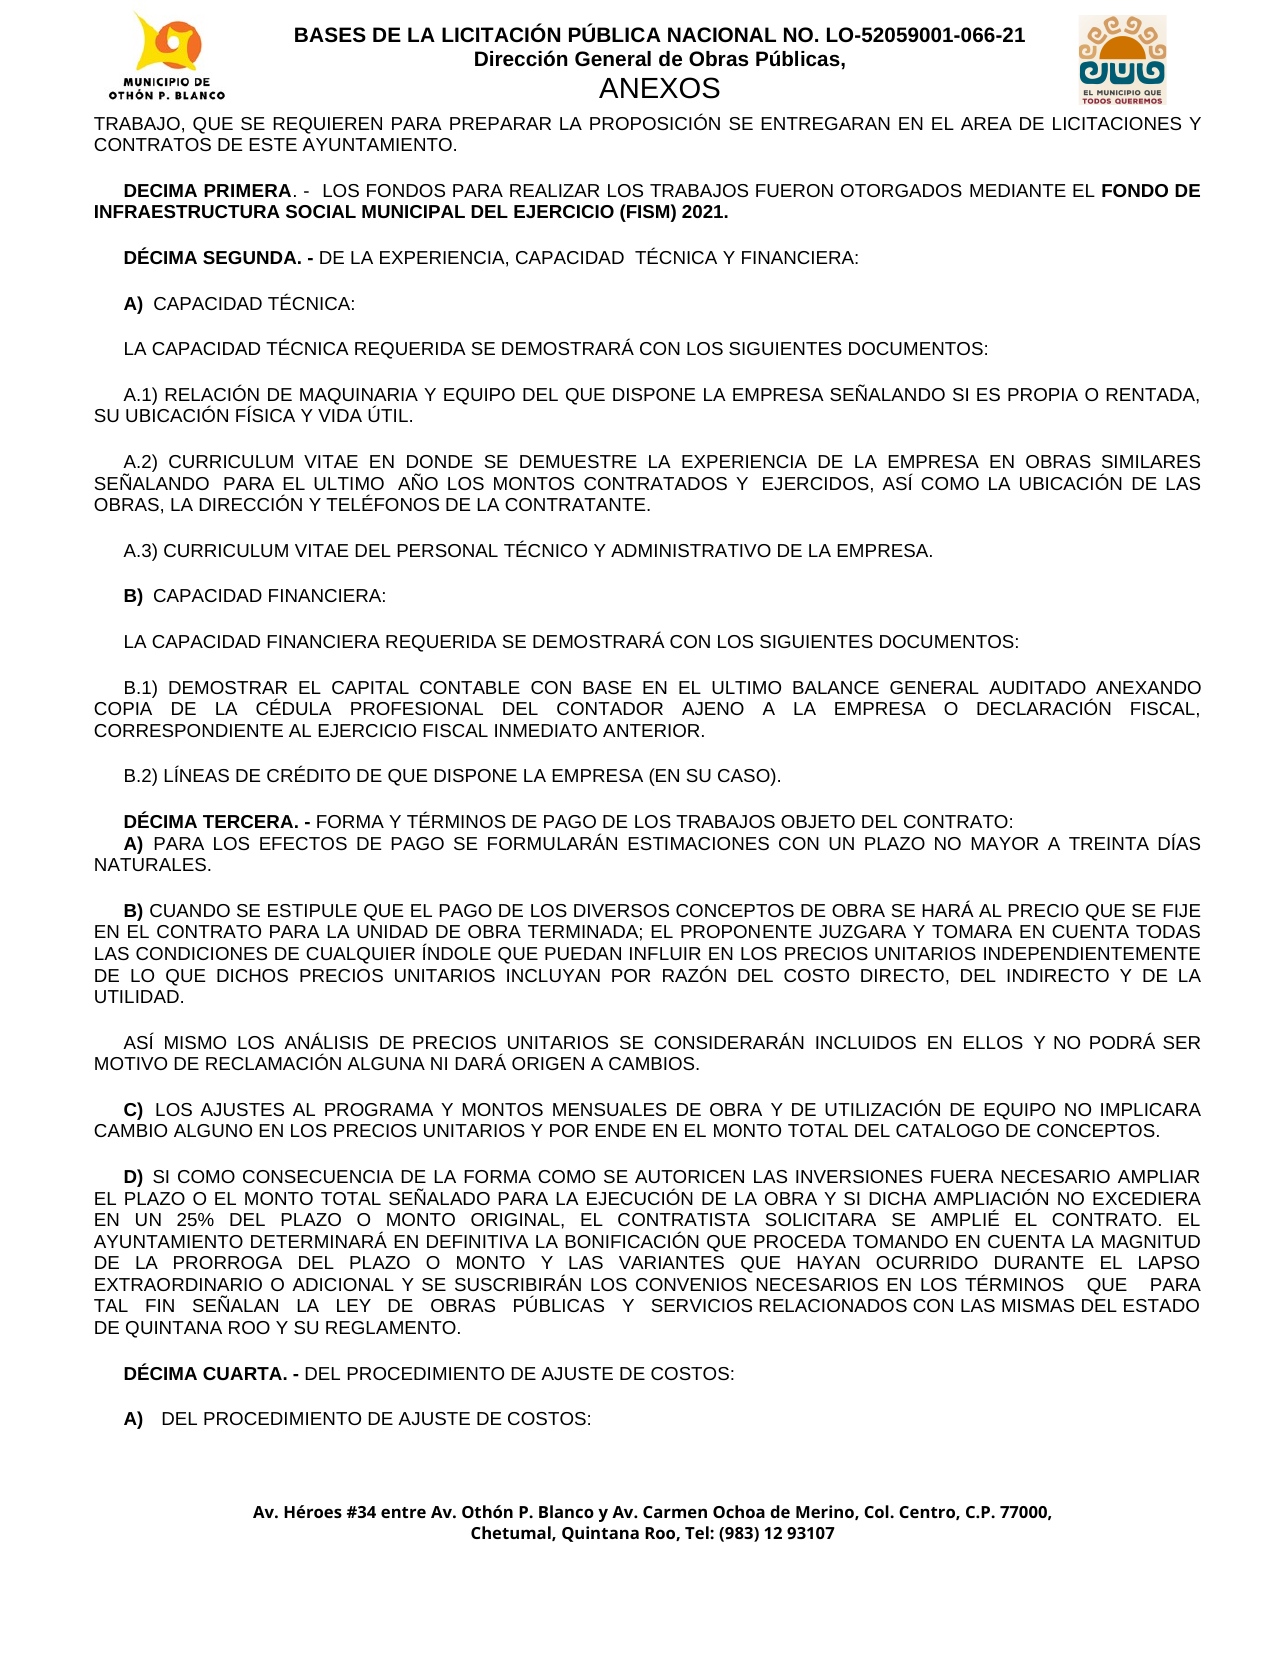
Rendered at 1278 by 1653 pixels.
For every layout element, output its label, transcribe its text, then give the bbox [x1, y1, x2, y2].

text D) SI COMO CONSECUENCIA DE LA FORMA COMO SE AUTORICEN LAS INVERSIONES FUERA NECESARIO AMPLIAR EL PLAZO O EL MONTO TOTAL SEÑALADO PARA LA EJECUCIÓN DE LA OBRA Y SI DICHA AMPLIACIÓN NO EXCEDIERA EN UN 25% DEL PLAZO O MONTO ORIGINAL, EL CONTRATISTA SOLICITARA SE AMPLIÉ EL CONTRATO. EL AYUNTAMIENTO DETERMINARÁ EN DEFINITIVA LA BONIFICACIÓN QUE PROCEDA TOMANDO EN CUENTA LA MAGNITUD DE LA PRORROGA DEL PLAZO O MONTO Y LAS VARIANTES QUE HAYAN OCURRIDO DURANTE EL LAPSO EXTRAORDINARIO O ADICIONAL Y SE SUSCRIBIRÁN LOS CONVENIOS NECESARIOS EN LOS TÉRMINOS QUE PARA TAL FIN SEÑALAN LA LEY DE OBRAS PÚBLICAS Y SERVICIOS RELACIONADOS CON LAS MISMAS DEL ESTADO DE QUINTANA ROO Y SU REGLAMENTO. [94, 1166, 1201, 1338]
text A.1) RELACIÓN DE MAQUINARIA Y EQUIPO DEL QUE DISPONE LA EMPRESA SEÑALANDO SI ES PROPIA O RENTADA, SU UBICACIÓN FÍSICA Y VIDA ÚTIL. [94, 384, 1201, 427]
picture [104, 0, 237, 112]
text C) LOS AJUSTES AL PROGRAMA Y MONTOS MENSUALES DE OBRA Y DE UTILIZACIÓN DE EQUIPO NO IMPLICARA CAMBIO ALGUNO EN LOS PRECIOS UNITARIOS Y POR ENDE EN EL MONTO TOTAL DEL CATALOGO DE CONCEPTOS. [94, 1099, 1201, 1142]
text DÉCIMA CUARTA. - DEL PROCEDIMIENTO DE AJUSTE DE COSTOS: [94, 1362, 1201, 1384]
text A) PARA LOS EFECTOS DE PAGO SE FORMULARÁN ESTIMACIONES CON UN PLAZO NO MAYOR A TREINTA DÍAS NATURALES. [94, 832, 1201, 876]
text DÉCIMA SEGUNDA. - DE LA EXPERIENCIA, CAPACIDAD TÉCNICA Y FINANCIERA: [94, 247, 1201, 268]
text B.1) DEMOSTRAR EL CAPITAL CONTABLE CON BASE EN EL ULTIMO BALANCE GENERAL AUDITADO ANEXANDO COPIA DE LA CÉDULA PROFESIONAL DEL CONTADOR AJENO A LA EMPRESA O DECLARACIÓN FISCAL, CORRESPONDIENTE AL EJERCICIO FISCAL INMEDIATO ANTERIOR. [94, 677, 1201, 741]
text LA CAPACIDAD FINANCIERA REQUERIDA SE DEMOSTRARÁ CON LOS SIGUIENTES DOCUMENTOS: [94, 631, 1201, 652]
text A) DEL PROCEDIMIENTO DE AJUSTE DE COSTOS: [94, 1408, 1201, 1430]
text DÉCIMA TERCERA. - FORMA Y TÉRMINOS DE PAGO DE LOS TRABAJOS OBJETO DEL CONTRATO: [94, 811, 1201, 832]
text B) CAPACIDAD FINANCIERA: [94, 585, 1201, 607]
text A.2) CURRICULUM VITAE EN DONDE SE DEMUESTRE LA EXPERIENCIA DE LA EMPRESA EN OBRAS SIMILARES SEÑALANDO PARA EL ULTIMO AÑO LOS MONTOS CONTRATADOS Y EJERCIDOS, ASÍ COMO LA UBICACIÓN DE LAS OBRAS, LA DIRECCIÓN Y TELÉFONOS DE LA CONTRATANTE. [94, 451, 1201, 516]
text ASÍ MISMO LOS ANÁLISIS DE PRECIOS UNITARIOS SE CONSIDERARÁN INCLUIDOS EN ELLOS Y NO PODRÁ SER MOTIVO DE RECLAMACIÓN ALGUNA NI DARÁ ORIGEN A CAMBIOS. [94, 1032, 1201, 1075]
text B.2) LÍNEAS DE CRÉDITO DE QUE DISPONE LA EMPRESA (EN SU CASO). [94, 765, 1201, 787]
text A.3) CURRICULUM VITAE DEL PERSONAL TÉCNICO Y ADMINISTRATIVO DE LA EMPRESA. [94, 540, 1201, 561]
text LA CAPACIDAD TÉCNICA REQUERIDA SE DEMOSTRARÁ CON LOS SIGUIENTES DOCUMENTOS: [94, 338, 1201, 360]
picture [1078, 15, 1167, 105]
text B) CUANDO SE ESTIPULE QUE EL PAGO DE LOS DIVERSOS CONCEPTOS DE OBRA SE HARÁ AL PRECIO QUE SE FIJE EN EL CONTRATO PARA LA UNIDAD DE OBRA TERMINADA; EL PROPONENTE JUZGARA Y TOMARA EN CUENTA TODAS LAS CONDICIONES DE CUALQUIER ÍNDOLE QUE PUEDAN INFLUIR EN LOS PRECIOS UNITARIOS INDEPENDIENTEMENTE DE LO QUE DICHOS PRECIOS UNITARIOS INCLUYAN POR RAZÓN DEL COSTO DIRECTO, DEL INDIRECTO Y DE LA UTILIDAD. [94, 900, 1201, 1007]
text A) CAPACIDAD TÉCNICA: [94, 292, 1201, 314]
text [94, 112, 1201, 156]
text DECIMA PRIMERA. - LOS FONDOS PARA REALIZAR LOS TRABAJOS FUERON OTORGADOS MEDIANTE EL FONDO DE INFRAESTRUCTURA SOCIAL MUNICIPAL DEL EJERCICIO (FISM) 2021. [94, 180, 1201, 223]
